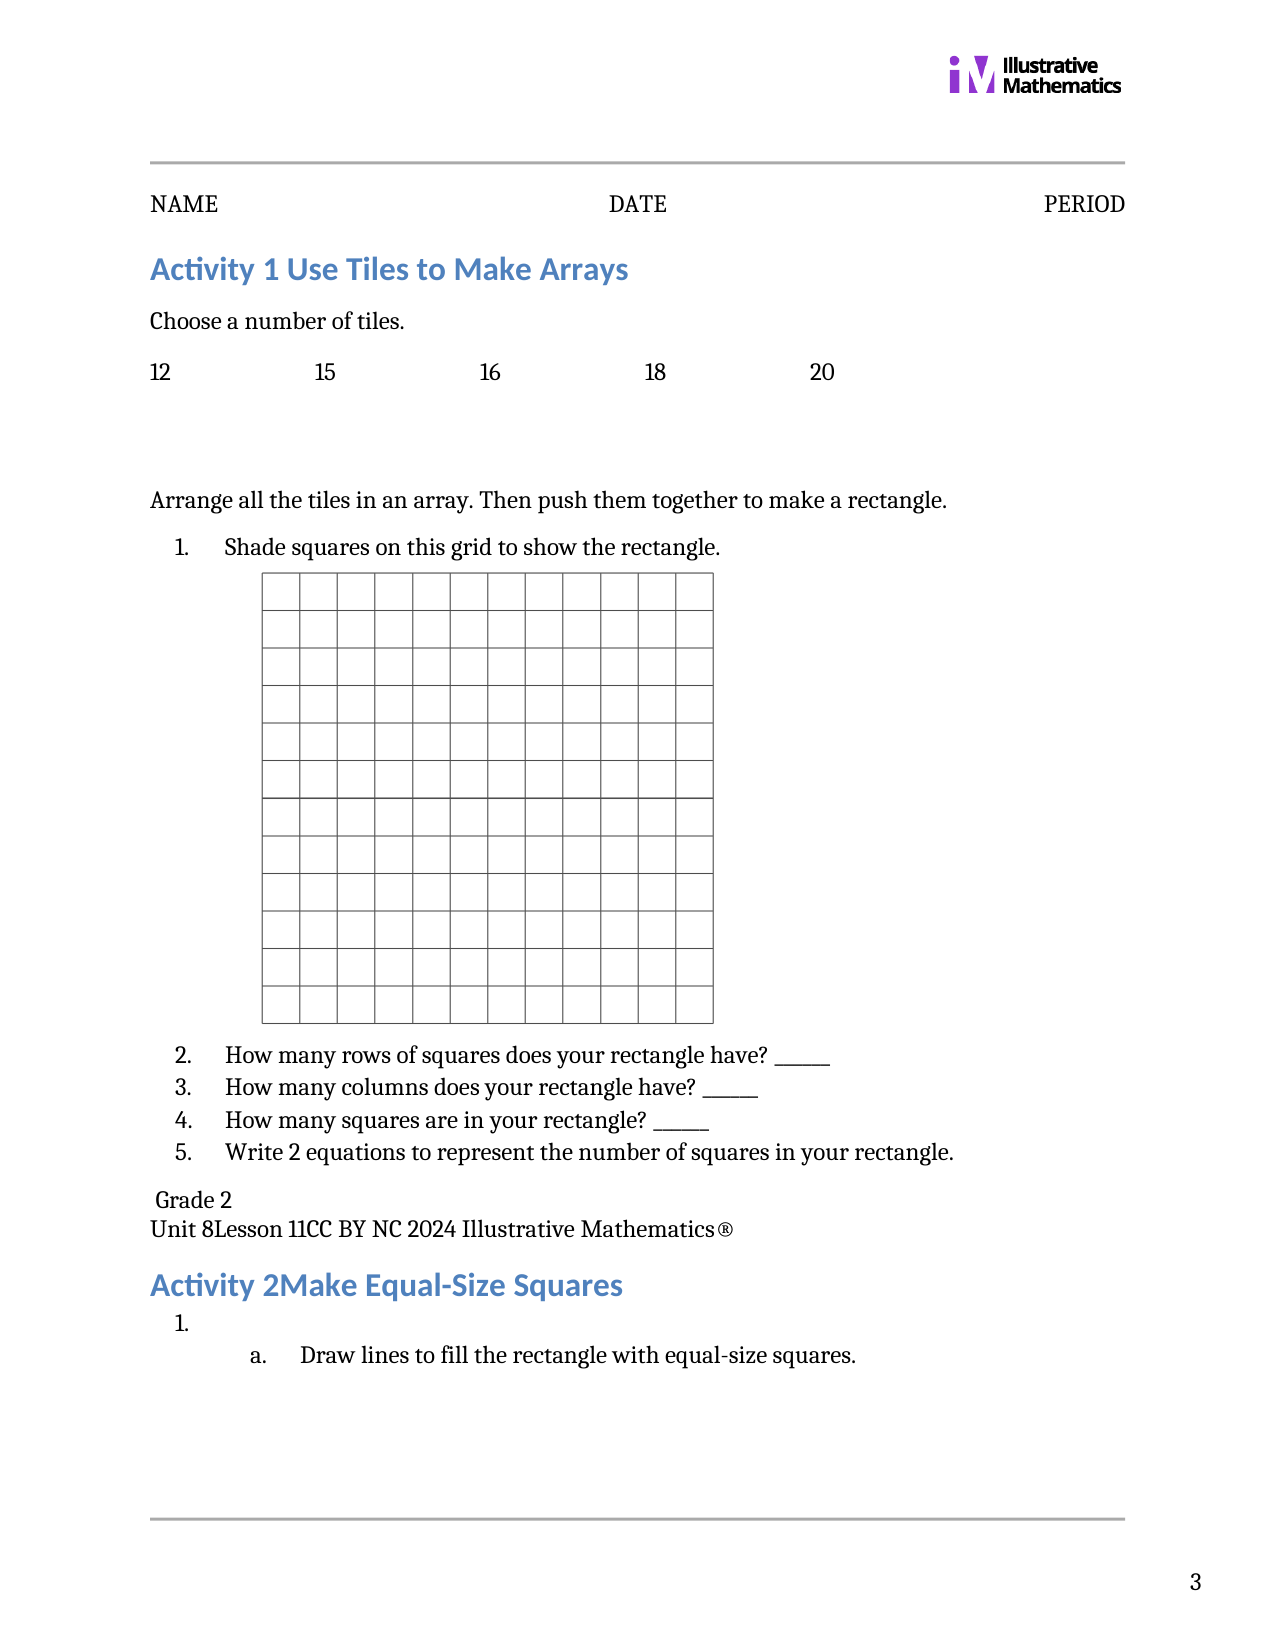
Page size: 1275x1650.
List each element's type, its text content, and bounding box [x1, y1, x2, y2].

table_header 20 [799, 355, 964, 391]
text Choose a number of tiles. [150, 307, 1125, 336]
list How many columns does your rectangle have? ______ [175, 1073, 1125, 1102]
picture [243, 565, 732, 1031]
list How many squares are in your rectangle? ______ [175, 1106, 1125, 1134]
picture [949, 55, 1121, 93]
text Grade 2 Unit 8Lesson 11CC BY NC 2024 Illustrative Mathematics® [150, 1186, 1125, 1243]
subtitle Activity 1 Use Tiles to Make Arrays [150, 247, 1125, 288]
subtitle Activity 2Make Equal-Size Squares [150, 1264, 1125, 1305]
table_header 15 [304, 355, 469, 391]
text Arrange all the tiles in an array. Then push them together to make a rectangle. [150, 486, 1125, 514]
table_header 12 [139, 355, 304, 391]
list Shade squares on this grid to show the rectangle. [175, 533, 1125, 562]
list Write 2 equations to represent the number of squares in your rectangle. [175, 1138, 1125, 1167]
table_header 16 [469, 355, 634, 391]
list Draw lines to fill the rectangle with equal-size squares. [250, 1341, 1125, 1370]
table_header 18 [634, 355, 799, 391]
list How many rows of squares does your rectangle have? ______ [175, 1041, 1125, 1069]
